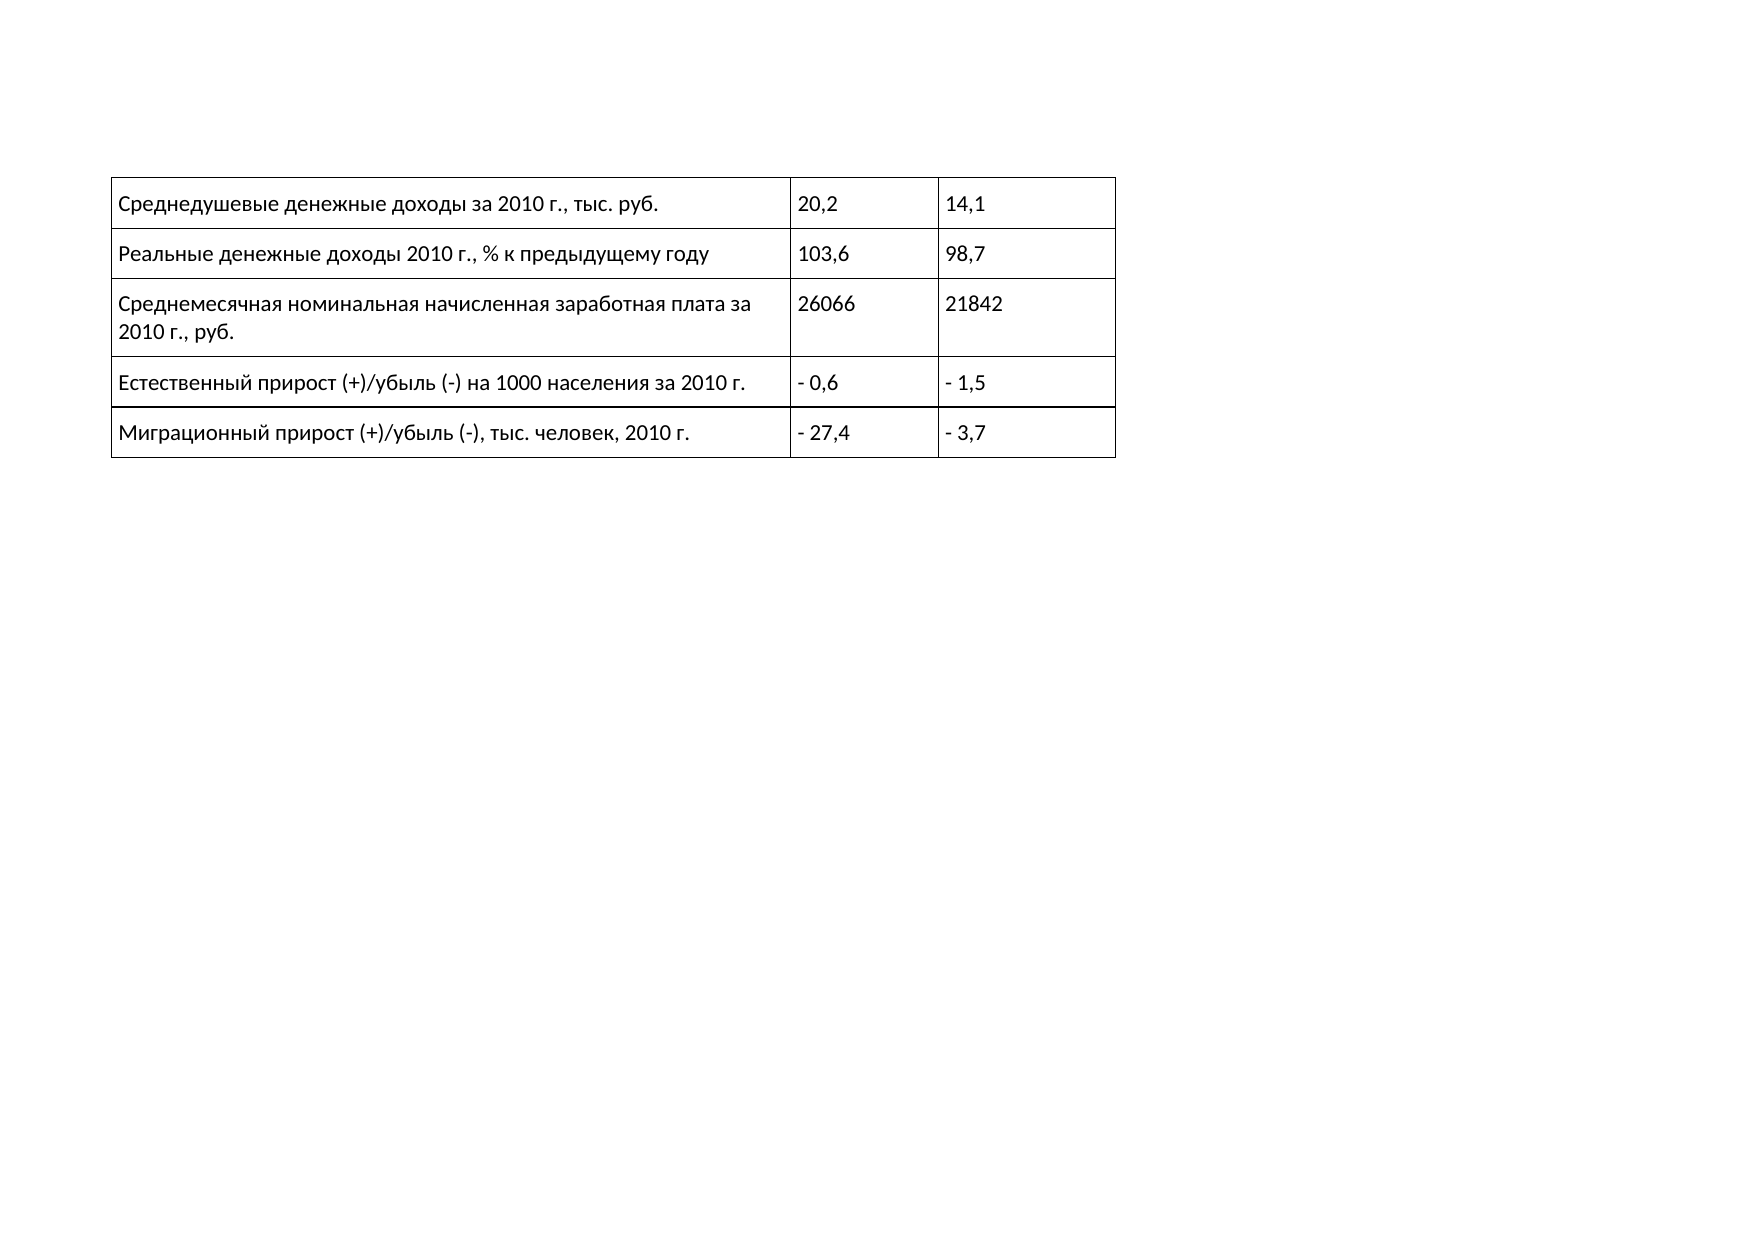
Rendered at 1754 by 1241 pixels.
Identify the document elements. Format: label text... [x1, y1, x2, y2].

table_cell 98,7 [939, 229, 1115, 278]
table_cell 103,6 [791, 229, 938, 278]
table_cell Среднемесячная номинальная начисленная заработная плата за 2010 г., руб. [112, 279, 790, 356]
table_cell - 27,4 [791, 408, 938, 457]
table_cell - 0,6 [791, 357, 938, 406]
table_cell Естественный прирост (+)/убыль (-) на 1000 населения за 2010 г. [112, 357, 790, 406]
table_cell - 1,5 [939, 357, 1115, 406]
table_cell 14,1 [939, 178, 1115, 227]
table_cell 26066 [791, 279, 938, 356]
table_cell Среднедушевые денежные доходы за 2010 г., тыс. руб. [112, 178, 790, 227]
table_cell - 3,7 [939, 408, 1115, 457]
table_cell 21842 [939, 279, 1115, 356]
table_cell 20,2 [791, 178, 938, 227]
table_cell Реальные денежные доходы 2010 г., % к предыдущему году [112, 229, 790, 278]
table_cell Миграционный прирост (+)/убыль (-), тыс. человек, 2010 г. [112, 408, 790, 457]
